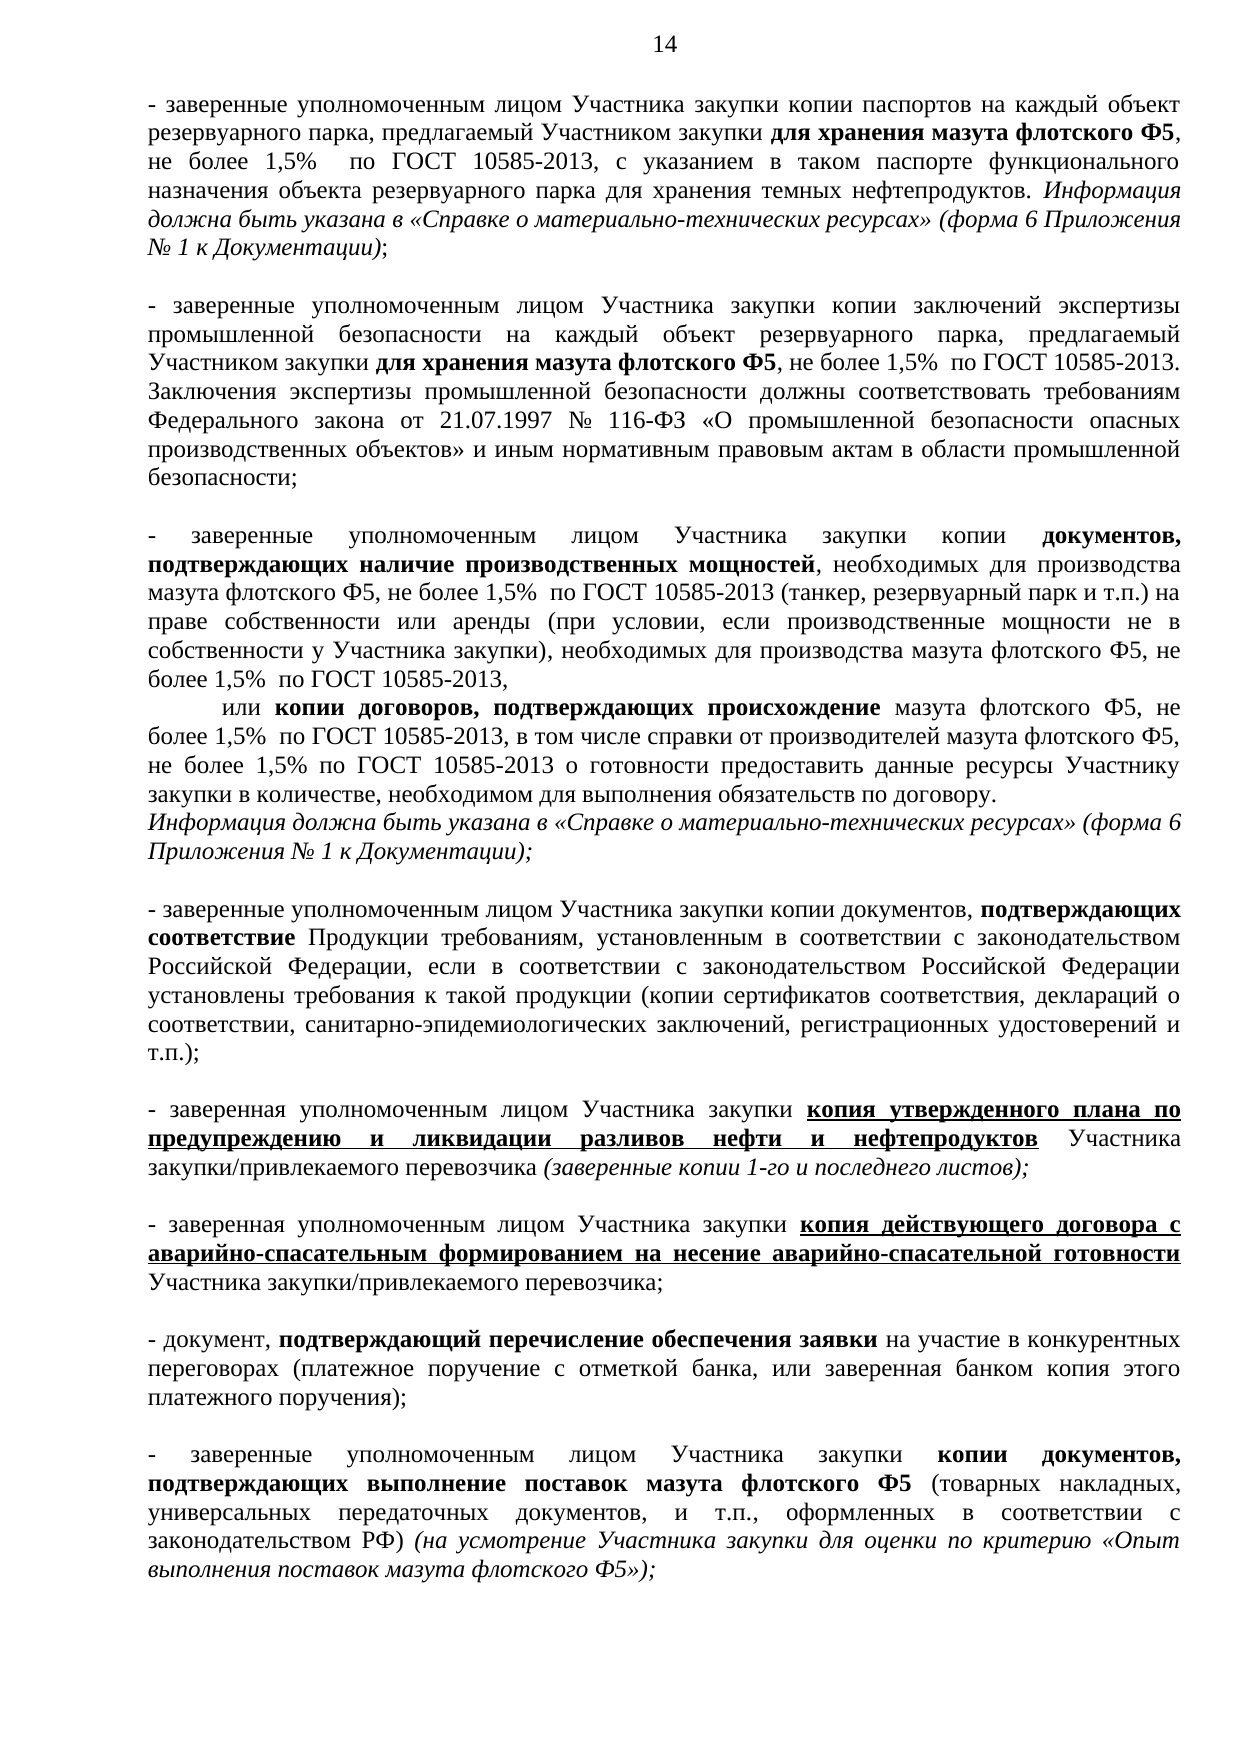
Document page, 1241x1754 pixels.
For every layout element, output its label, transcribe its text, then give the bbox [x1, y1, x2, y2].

text - заверенные уполномоченным лицом Участника закупки копии заключений экспертизы промышленной безопасности на каждый объект резервуарного парка, предлагаемый Участником закупки для хранения мазута флотского Ф5, не более 1,5% по ГОСТ 10585-2013. Заключения экспертизы промышленной безопасности должны соответствовать требованиям Федерального закона от 21.07.1997 № 116-ФЗ «О промышленной безопасности опасных производственных объектов» и иным нормативным правовым актам в области промышленной безопасности; [148, 290, 1181, 491]
text - документ, подтверждающий перечисление обеспечения заявки на участие в конкурентных переговорах (платежное поручение с отметкой банка, или заверенная банком копия этого платежного поручения); [148, 1324, 1181, 1410]
text - заверенная уполномоченным лицом Участника закупки копия действующего договора с аварийно-спасательным формированием на несение аварийно-спасательной готовности Участника закупки/привлекаемого перевозчика; [148, 1209, 1181, 1263]
text или копии договоров, подтверждающих происхождение мазута флотского Ф5, не более 1,5% по ГОСТ 10585-2013, в том числе справки от производителей мазута флотского Ф5, не более 1,5% по ГОСТ 10585-2013 о готовности предоставить данные ресурсы Участнику закупки в количестве, необходимом для выполнения обязательств по договору. [148, 692, 1181, 807]
text Информация должна быть указана в «Справке о материально-технических ресурсах» (форма 6 Приложения № 1 к Документации); [148, 807, 1181, 865]
text - заверенные уполномоченным лицом Участника закупки копии паспортов на каждый объект резервуарного парка, предлагаемый Участником закупки для хранения мазута флотского Ф5, не более 1,5% по ГОСТ 10585-2013, с указанием в таком паспорте функционального назначения объекта резервуарного парка для хранения темных нефтепродуктов. Информация должна быть указана в «Справке о материально-технических ресурсах» (форма 6 Приложения № 1 к Документации); [148, 89, 1181, 261]
text - заверенные уполномоченным лицом Участника закупки копии документов, подтверждающих соответствие Продукции требованиям, установленным в соответствии с законодательством Российской Федерации, если в соответствии с законодательством Российской Федерации установлены требования к такой продукции (копии сертификатов соответствия, деклараций о соответствии, санитарно-эпидемиологических заключений, регистрационных удостоверений и т.п.); [148, 894, 1181, 1066]
text - заверенные уполномоченным лицом Участника закупки копии документов, подтверждающих наличие производственных мощностей, необходимых для производства мазута флотского Ф5, не более 1,5% по ГОСТ 10585-2013 (танкер, резервуарный парк и т.п.) на праве собственности или аренды (при условии, если производственные мощности не в собственности у Участника закупки), необходимых для производства мазута флотского Ф5, не более 1,5% по ГОСТ 10585-2013, [148, 520, 1181, 692]
text - заверенная уполномоченным лицом Участника закупки копия действующего договора с аварийно-спасательным формированием на несение аварийно-спасательной готовности Участника закупки/привлекаемого перевозчика; [148, 1264, 1181, 1295]
text - заверенная уполномоченным лицом Участника закупки копия утвержденного плана по предупреждению и ликвидации разливов нефти и нефтепродуктов Участника закупки/привлекаемого перевозчика (заверенные копии 1-го и последнего листов); [148, 1094, 1181, 1180]
text - заверенные уполномоченным лицом Участника закупки копии документов, подтверждающих выполнение поставок мазута флотского Ф5 (товарных накладных, универсальных передаточных документов, и т.п., оформленных в соответствии с законодательством РФ) (на усмотрение Участника закупки для оценки по критерию «Опыт выполнения поставок мазута флотского Ф5»); [148, 1439, 1181, 1583]
